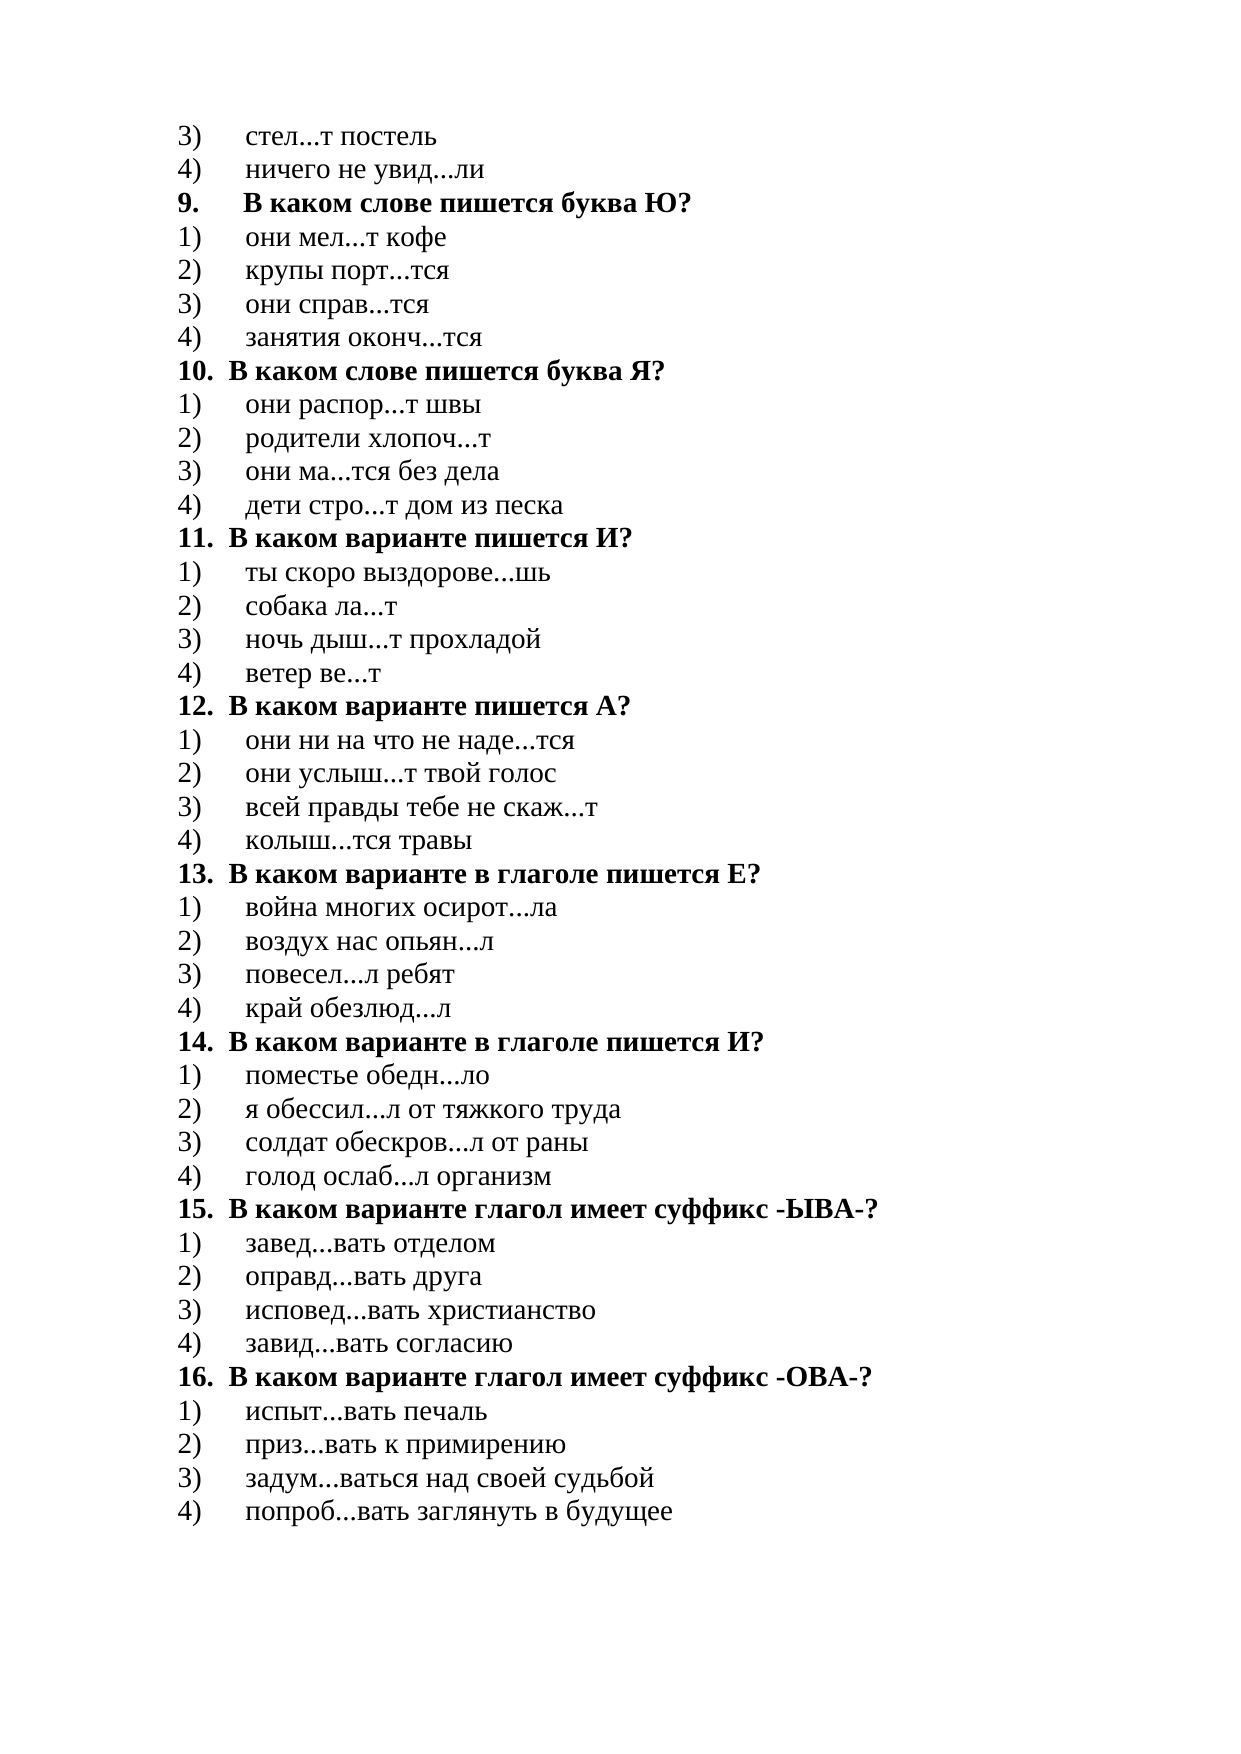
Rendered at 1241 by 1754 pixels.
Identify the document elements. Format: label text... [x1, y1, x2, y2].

text 9. В каком слове пишется буква Ю? [177, 185, 1152, 219]
text 4) занятия оконч...тся [177, 319, 1152, 353]
text 4) голод ослаб...л организм [177, 1158, 1152, 1191]
text 4) дети стро...т дом из песка [177, 487, 1152, 521]
text 3) ночь дыш...т прохладой [177, 621, 1152, 655]
text 10. B каком слове пишется буква Я? [177, 353, 1152, 386]
text 2) оправд...вать друга [177, 1258, 1152, 1292]
text 4) ничего не увид...ли [177, 152, 1152, 185]
text 3) стел...т постель [177, 118, 1152, 152]
text 3) они справ...тся [177, 286, 1152, 319]
text 4) край обезлюд...л [177, 990, 1152, 1024]
text 3) повесел...л ребят [177, 957, 1152, 990]
text 2) собака ла...т [177, 588, 1152, 621]
text 1) испыт...вать печаль [177, 1393, 1152, 1426]
text 3) солдат обескров...л от раны [177, 1124, 1152, 1158]
text 4) завид...вать согласию [177, 1326, 1152, 1359]
text 15. В каком варианте глагол имеет суффикс -ЫВА-? [177, 1191, 1152, 1225]
text 12. В каком варианте пишется А? [177, 688, 1152, 722]
text 2) воздух нас опьян...л [177, 923, 1152, 957]
text 1) они ни на что не наде...тся [177, 722, 1152, 755]
text 14. В каком варианте в глаголе пишется И? [177, 1024, 1152, 1057]
text 4) колыш...тся травы [177, 822, 1152, 856]
text 3) всей правды тебе не скаж...т [177, 789, 1152, 822]
text 3) задум...ваться над своей судьбой [177, 1460, 1152, 1493]
text 11. В каком варианте пишется И? [177, 521, 1152, 554]
text 4) попроб...вать заглянуть в будущее [177, 1493, 1152, 1527]
text 1) завед...вать отделом [177, 1225, 1152, 1258]
text 1) война многих осирот...ла [177, 889, 1152, 923]
text 4) ветер ве...т [177, 655, 1152, 688]
text 2) они услыш...т твой голос [177, 755, 1152, 789]
text 1) они мел...т кофе [177, 219, 1152, 252]
text 16. В каком варианте глагол имеет суффикс -ОВА-? [177, 1359, 1152, 1393]
text 2) крупы порт...тся [177, 252, 1152, 286]
text 3) они ма...тся без дела [177, 453, 1152, 487]
text 1) ты скоро выздорове...шь [177, 554, 1152, 588]
text 1) поместье обедн...ло [177, 1057, 1152, 1091]
text 1) они распор...т швы [177, 386, 1152, 420]
text 2) приз...вать к примирению [177, 1426, 1152, 1460]
text 13. В каком варианте в глаголе пишется Е? [177, 856, 1152, 889]
text 2) я обессил...л от тяжкого труда [177, 1091, 1152, 1124]
text 3) исповед...вать христианство [177, 1292, 1152, 1326]
text 2) родители хлопоч...т [177, 420, 1152, 453]
